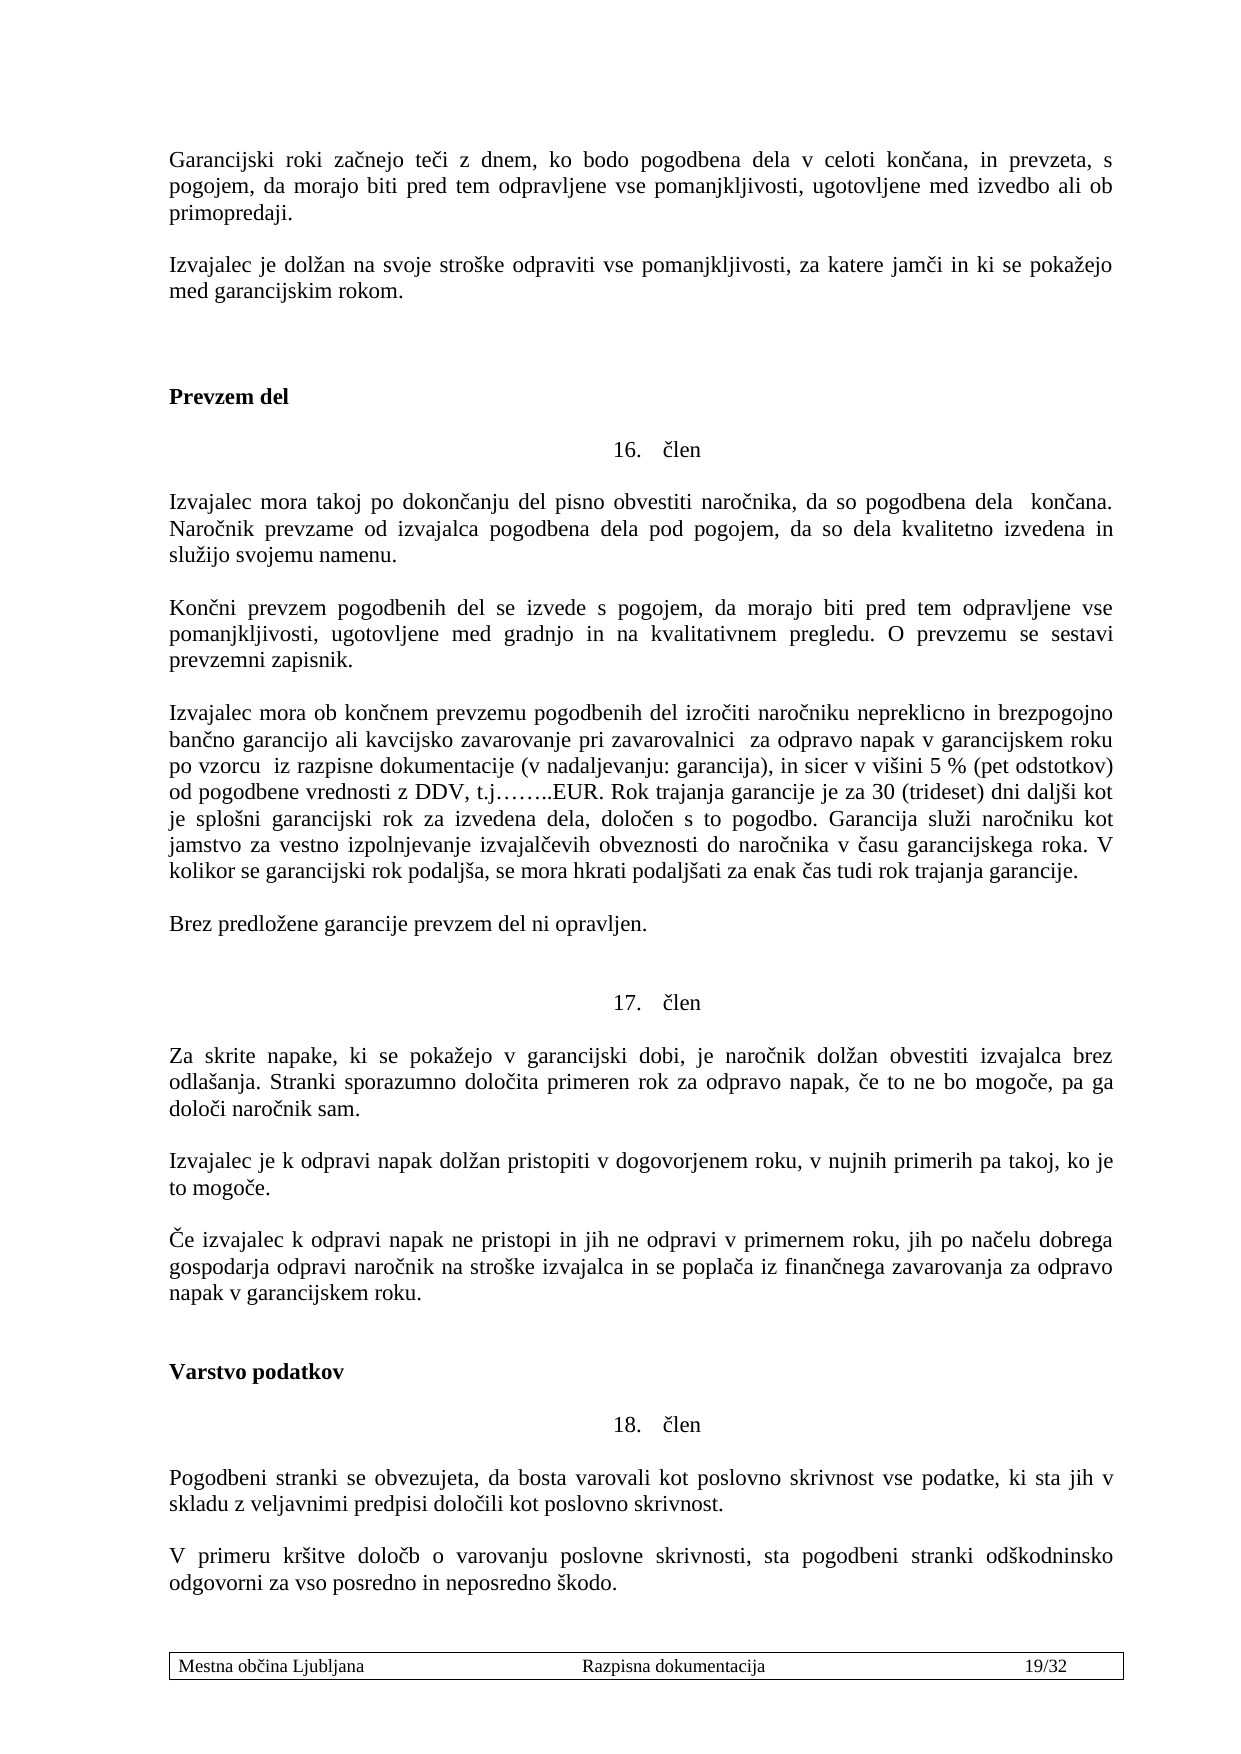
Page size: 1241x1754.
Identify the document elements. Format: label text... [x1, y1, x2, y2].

text Pogodbeni stranki se obvezujeta, da bosta varovali kot poslovno skrivnost vse podatke, ki sta jih v skladu z veljavnimi predpisi določili kot poslovno skrivnost. [169, 1463, 1115, 1516]
text Prevzem del [169, 383, 1145, 409]
text Izvajalec mora ob končnem prevzemu pogodbenih del izročiti naročniku nepreklicno in brezpogojno bančno garancijo ali kavcijsko zavarovanje pri zavarovalnici za odpravo napak v garancijskem roku po vzorcu iz razpisne dokumentacije (v nadaljevanju: garancija), in sicer v višini 5 % (pet odstotkov) od pogodbene vrednosti z DDV, t.j……..EUR. Rok trajanja garancije je za 30 (trideset) dni daljši kot je splošni garancijski rok za izvedena dela, določen s to pogodbo. Garancija služi naročniku kot jamstvo za vestno izpolnjevanje izvajalčevih obveznosti do naročnika v času garancijskega roka. V kolikor se garancijski rok podaljša, se mora hkrati podaljšati za enak čas tudi rok trajanja garancije. [169, 699, 1115, 884]
text 16. člen [169, 436, 1145, 462]
text Varstvo podatkov [169, 1358, 1115, 1384]
text Brez predložene garancije prevzem del ni opravljen. [169, 910, 1115, 936]
text 17. člen [169, 989, 1145, 1016]
text 18. člen [169, 1411, 1145, 1437]
text Izvajalec je dolžan na svoje stroške odpraviti vse pomanjkljivosti, za katere jamči in ki se pokažejo med garancijskim rokom. [169, 251, 1115, 304]
text Za skrite napake, ki se pokažejo v garancijski dobi, je naročnik dolžan obvestiti izvajalca brez odlašanja. Stranki sporazumno določita primeren rok za odpravo napak, če to ne bo mogoče, pa ga določi naročnik sam. [169, 1042, 1115, 1121]
text Končni prevzem pogodbenih del se izvede s pogojem, da morajo biti pred tem odpravljene vse pomanjkljivosti, ugotovljene med gradnjo in na kvalitativnem pregledu. O prevzemu se sestavi prevzemni zapisnik. [169, 594, 1115, 673]
text Garancijski roki začnejo teči z dnem, ko bodo pogodbena dela v celoti končana, in prevzeta, s pogojem, da morajo biti pred tem odpravljene vse pomanjkljivosti, ugotovljene med izvedbo ali ob primopredaji. [169, 146, 1115, 225]
text Izvajalec mora takoj po dokončanju del pisno obvestiti naročnika, da so pogodbena dela končana. Naročnik prevzame od izvajalca pogodbena dela pod pogojem, da so dela kvalitetno izvedena in služijo svojemu namenu. [169, 488, 1115, 567]
text Če izvajalec k odpravi napak ne pristopi in jih ne odpravi v primernem roku, jih po načelu dobrega gospodarja odpravi naročnik na stroške izvajalca in se poplača iz finančnega zavarovanja za odpravo napak v garancijskem roku. [169, 1226, 1115, 1305]
text V primeru kršitve določb o varovanju poslovne skrivnosti, sta pogodbeni stranki odškodninsko odgovorni za vso posredno in neposredno škodo. [169, 1543, 1115, 1595]
text Izvajalec je k odpravi napak dolžan pristopiti v dogovorjenem roku, v nujnih primerih pa takoj, ko je to mogoče. [169, 1147, 1115, 1200]
